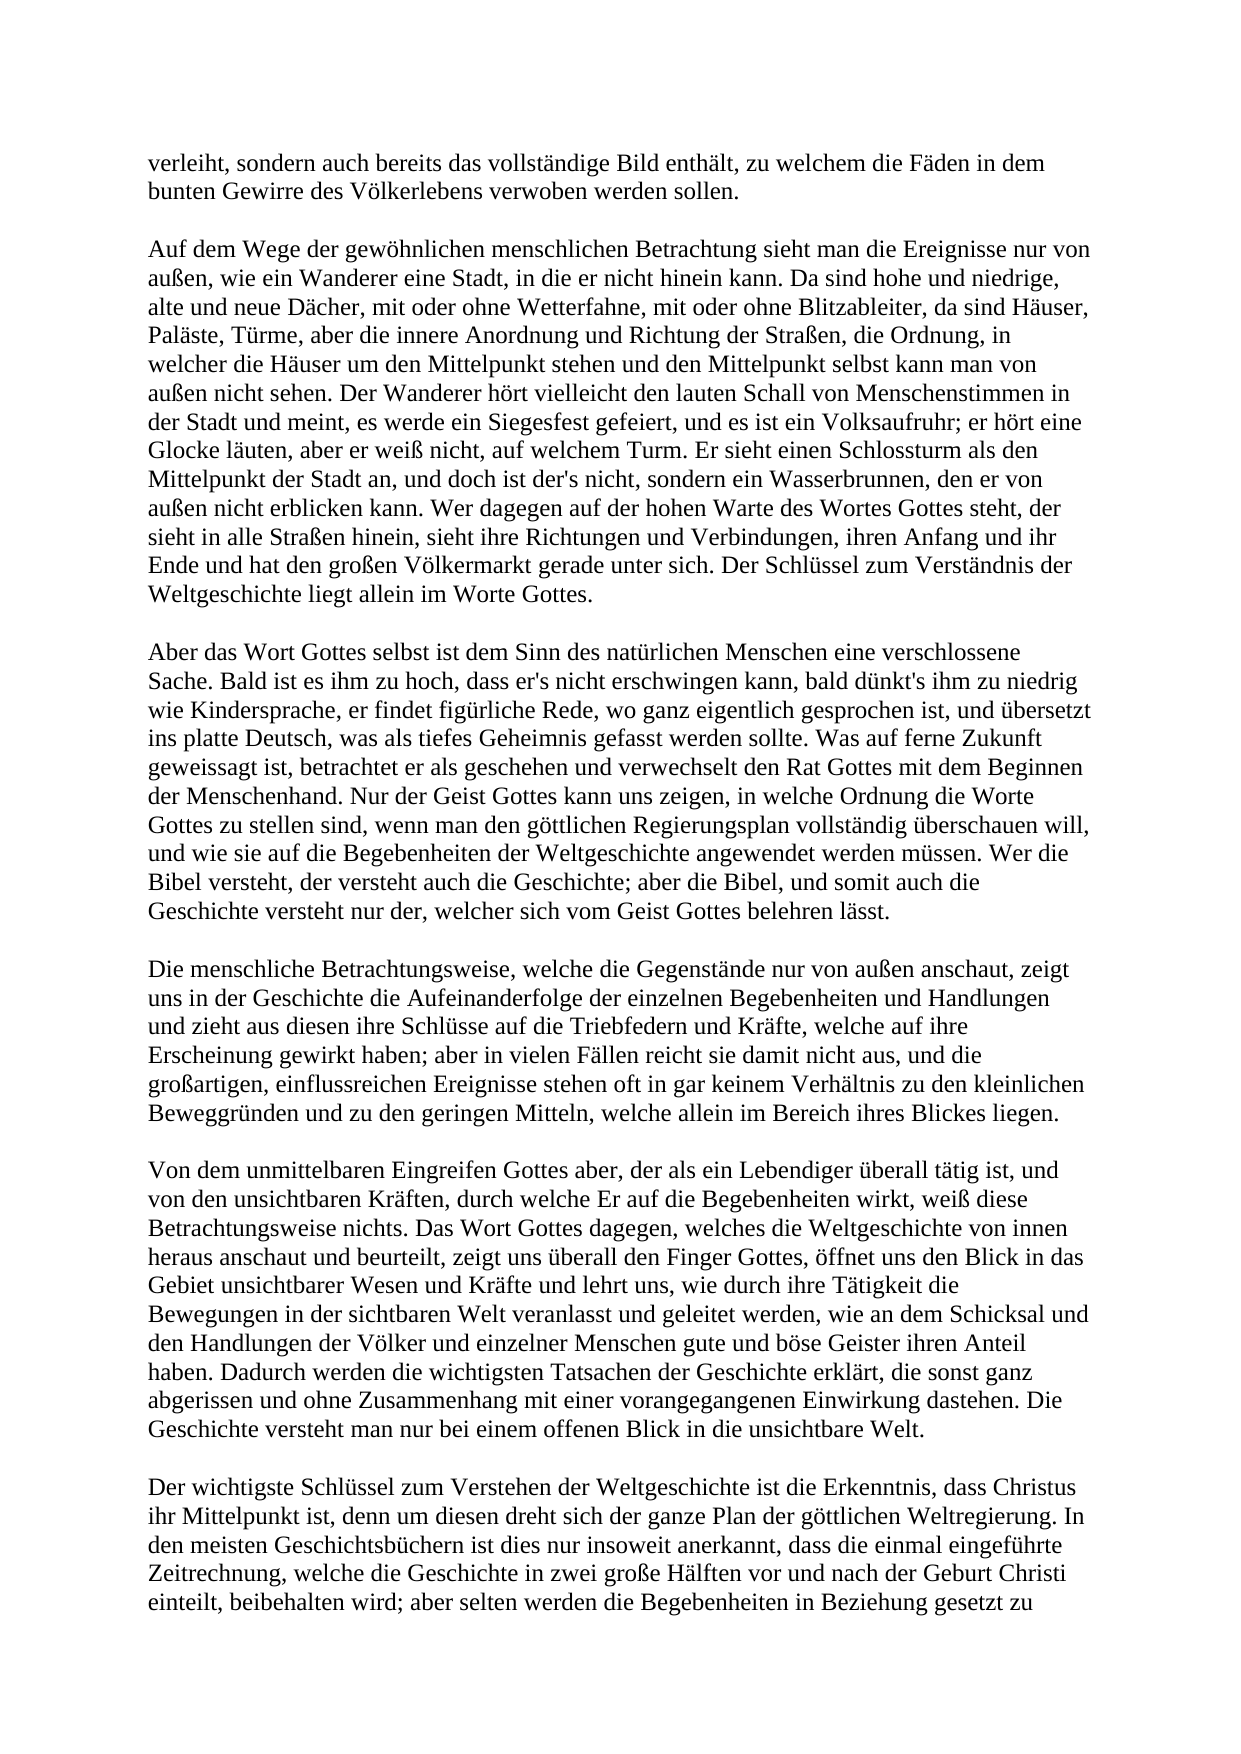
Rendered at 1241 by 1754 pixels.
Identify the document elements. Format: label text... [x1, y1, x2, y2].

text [148, 1472, 1093, 1616]
text Von dem unmittelbaren Eingreifen Gottes aber, der als ein Lebendiger überall tätig ist, und von den unsichtbaren Kräften, durch welche Er auf die Begebenheiten wirkt, weiß diese Betrachtungsweise nichts. Das Wort Gottes dagegen, welches die Weltgeschichte von innen heraus anschaut und beurteilt, zeigt uns überall den Finger Gottes, öffnet uns den Blick in das Gebiet unsichtbarer Wesen und Kräfte und lehrt uns, wie durch ihre Tätigkeit die Bewegungen in der sichtbaren Welt veranlasst und geleitet werden, wie an dem Schicksal und den Handlungen der Völker und einzelner Menschen gute und böse Geister ihren Anteil haben. Dadurch werden die wichtigsten Tatsachen der Geschichte erklärt, die sonst ganz abgerissen und ohne Zusammenhang mit einer vorangegangenen Einwirkung dastehen. Die Geschichte versteht man nur bei einem offenen Blick in die unsichtbare Welt. [148, 1156, 1093, 1443]
text Auf dem Wege der gewöhnlichen menschlichen Betrachtung sieht man die Ereignisse nur von außen, wie ein Wanderer eine Stadt, in die er nicht hinein kann. Da sind hohe und niedrige, alte und neue Dächer, mit oder ohne Wetterfahne, mit oder ohne Blitzableiter, da sind Häuser, Paläste, Türme, aber die innere Anordnung und Richtung der Straßen, die Ordnung, in welcher die Häuser um den Mittelpunkt stehen und den Mittelpunkt selbst kann man von außen nicht sehen. Der Wanderer hört vielleicht den lauten Schall von Menschenstimmen in der Stadt und meint, es werde ein Siegesfest gefeiert, und es ist ein Volksaufruhr; er hört eine Glocke läuten, aber er weiß nicht, auf welchem Turm. Er sieht einen Schlossturm als den Mittelpunkt der Stadt an, und doch ist der's nicht, sondern ein Wasserbrunnen, den er von außen nicht erblicken kann. Wer dagegen auf der hohen Warte des Wortes Gottes steht, der sieht in alle Straßen hinein, sieht ihre Richtungen und Verbindungen, ihren Anfang und ihr Ende und hat den großen Völkermarkt gerade unter sich. Der Schlüssel zum Verständnis der Weltgeschichte liegt allein im Worte Gottes. [148, 234, 1093, 608]
text Aber das Wort Gottes selbst ist dem Sinn des natürlichen Menschen eine verschlossene Sache. Bald ist es ihm zu hoch, dass er's nicht erschwingen kann, bald dünkt's ihm zu niedrig wie Kindersprache, er findet figürliche Rede, wo ganz eigentlich gesprochen ist, und übersetzt ins platte Deutsch, was als tiefes Geheimnis gefasst werden sollte. Was auf ferne Zukunft geweissagt ist, betrachtet er als geschehen und verwechselt den Rat Gottes mit dem Beginnen der Menschenhand. Nur der Geist Gottes kann uns zeigen, in welche Ordnung die Worte Gottes zu stellen sind, wenn man den göttlichen Regierungsplan vollständig überschauen will, und wie sie auf die Begebenheiten der Weltgeschichte angewendet werden müssen. Wer die Bibel versteht, der versteht auch die Geschichte; aber die Bibel, und somit auch die Geschichte versteht nur der, welcher sich vom Geist Gottes belehren lässt. [148, 637, 1093, 925]
text Die menschliche Betrachtungsweise, welche die Gegenstände nur von außen anschaut, zeigt uns in der Geschichte die Aufeinanderfolge der einzelnen Begebenheiten und Handlungen und zieht aus diesen ihre Schlüsse auf die Triebfedern und Kräfte, welche auf ihre Erscheinung gewirkt haben; aber in vielen Fällen reicht sie damit nicht aus, und die großartigen, einflussreichen Ereignisse stehen oft in gar keinem Verhältnis zu den kleinlichen Beweggründen und zu den geringen Mitteln, welche allein im Bereich ihres Blickes liegen. [148, 954, 1093, 1126]
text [148, 148, 1093, 205]
